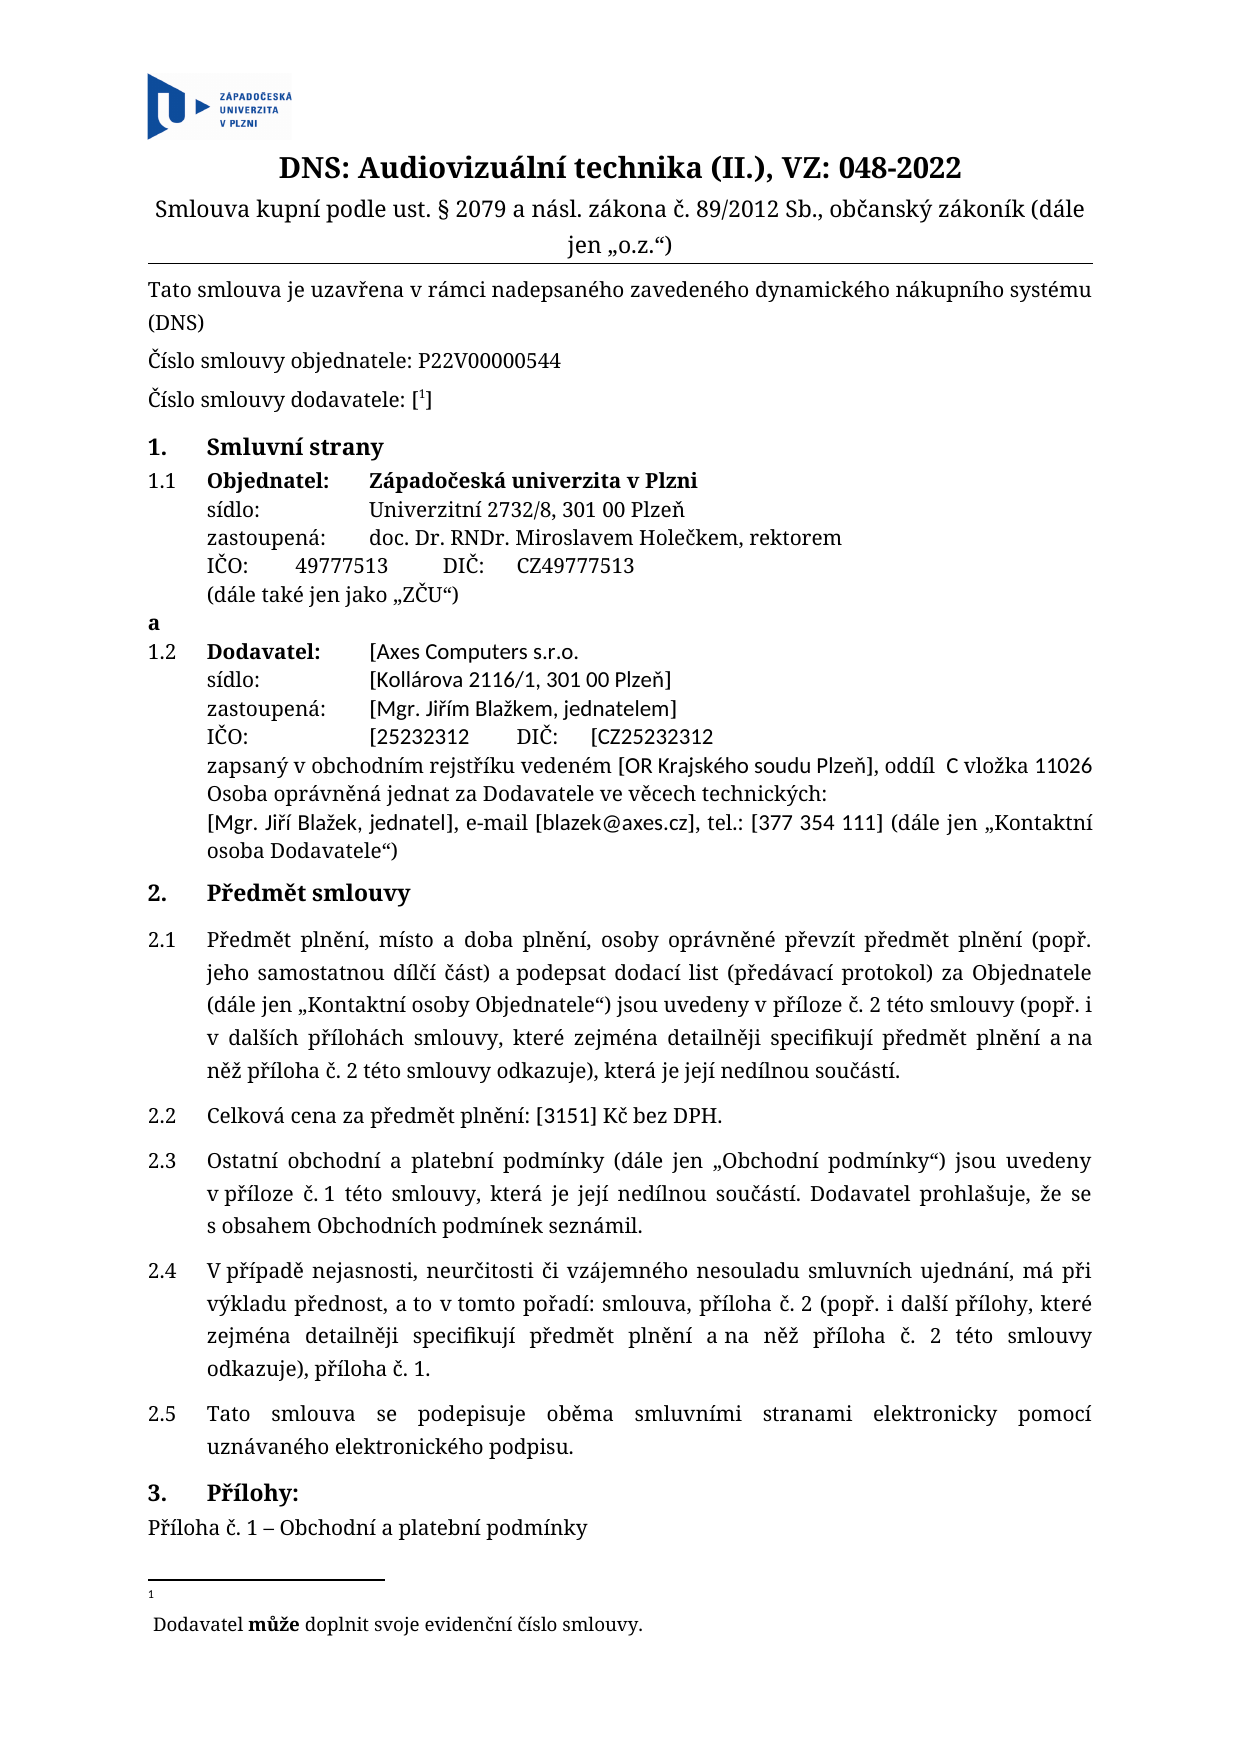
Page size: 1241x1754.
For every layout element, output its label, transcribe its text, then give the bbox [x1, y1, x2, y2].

list Předmět plnění, místo a doba plnění, osoby oprávněné převzít předmět plnění (popř. jeho samostatnou dílčí část) a podepsat dodací list (předávací protokol) za Objednatele (dále jen „Kontaktní osoby Objednatele“) jsou uvedeny v příloze č. 2 této smlouvy (popř. i v dalších přílohách smlouvy, které zejména detailněji specifikují předmět plnění a na něž příloha č. 2 této smlouvy odkazuje), která je její nedílnou součástí. [148, 925, 1093, 1084]
text Tato smlouva je uzavřena v rámci nadepsaného zavedeného dynamického nákupního systému (DNS) [148, 275, 1093, 336]
picture [147, 73, 292, 140]
text Číslo smlouvy dodavatele: [] [148, 385, 1093, 414]
list V případě nejasnosti, neurčitosti či vzájemného nesouladu smluvních ujednání, má při výkladu přednost, a to v tomto pořadí: smlouva, příloha č. 2 (popř. i další přílohy, které zejména detailněji specifikují předmět plnění a na něž příloha č. 2 této smlouvy odkazuje), příloha č. 1. [148, 1256, 1093, 1383]
text Číslo smlouvy objednatele: P22V00000544 [148, 346, 1093, 375]
text zapsaný v obchodním rejstříku vedeném [OR Krajského soudu Plzeň], oddíl C vložka 11026 [207, 751, 1093, 779]
text Smlouva kupní podle ust. § 2079 a násl. zákona č. 89/2012 Sb., občanský zákoník (dále jen „o.z.“) [148, 193, 1093, 263]
text Osoba oprávněná jednat za Dodavatele ve věcech technických: [207, 779, 1093, 808]
text Příloha č. 1 – Obchodní a platební podmínky [148, 1513, 1093, 1541]
list Ostatní obchodní a platební podmínky (dále jen „Obchodní podmínky“) jsou uvedeny v příloze č. 1 této smlouvy, která je její nedílnou součástí. Dodavatel prohlašuje, že se s obsahem Obchodních podmínek seznámil. [148, 1146, 1093, 1240]
list Dodavatel: [Axes Computers s.r.o. [148, 637, 1093, 665]
list Objednatel: Západočeská univerzita v Plzni [148, 466, 1093, 495]
text [Mgr. Jiří Blažek, jednatel], e-mail [blazek@axes.cz], tel.: [377 354 111] (dále jen „Kontaktní osoba Dodavatele“) [207, 808, 1093, 864]
list Celková cena za předmět plnění: [3151] Kč bez DPH. [148, 1101, 1093, 1129]
text IČO: [25232312 DIČ: [CZ25232312 [207, 722, 1093, 751]
list Přílohy: [148, 1477, 1093, 1508]
text zastoupená: doc. Dr. RNDr. Miroslavem Holečkem, rektorem [207, 523, 1093, 552]
list Tato smlouva se podepisuje oběma smluvními stranami elektronicky pomocí uznávaného elektronického podpisu. [148, 1399, 1093, 1460]
list Smluvní strany [148, 430, 1093, 462]
text sídlo: Univerzitní 2732/8, 301 00 Plzeň [207, 495, 1093, 523]
text DNS: Audiovizuální technika (II.), VZ: 048-2022 [148, 148, 1093, 187]
list Předmět smlouvy [148, 877, 1093, 908]
text IČO: 49777513 DIČ: CZ49777513 [207, 552, 1093, 580]
text (dále také jen jako „ZČU“) [207, 580, 1093, 608]
text a [148, 608, 1093, 637]
text zastoupená: [Mgr. Jiřím Blažkem, jednatelem] [207, 694, 1093, 722]
text sídlo: [Kollárova 2116/1, 301 00 Plzeň] [207, 665, 1093, 694]
